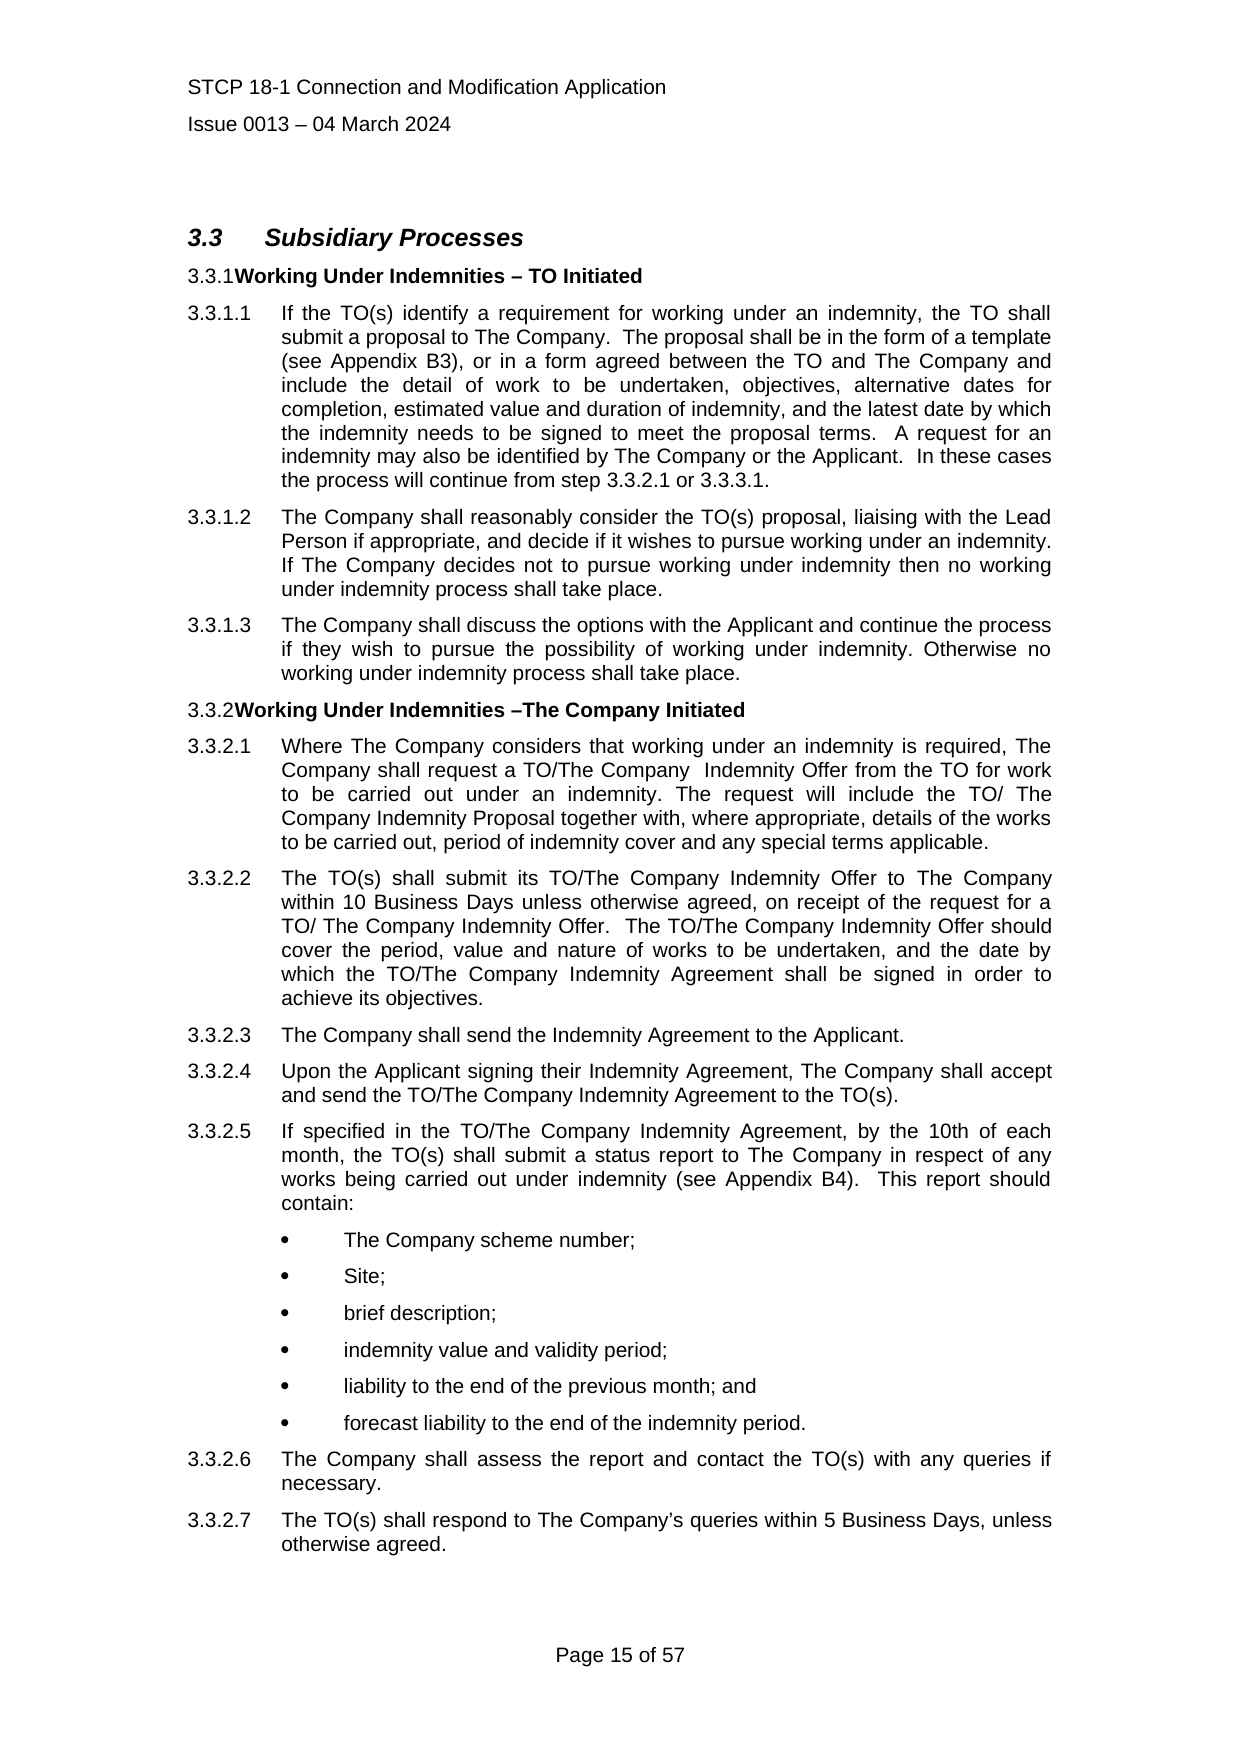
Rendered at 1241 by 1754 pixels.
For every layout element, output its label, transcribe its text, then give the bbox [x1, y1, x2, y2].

subtitle The TO(s) shall respond to The Company’s queries within 5 Business Days, unless otherwise agreed. [187, 1507, 1053, 1555]
subtitle Site; [281, 1264, 1053, 1288]
subtitle The TO(s) shall submit its TO/The Company Indemnity Offer to The Company within 10 Business Days unless otherwise agreed, on receipt of the request for a TO/ The Company Indemnity Offer. The TO/The Company Indemnity Offer should cover the period, value and nature of works to be undertaken, and the date by which the TO/The Company Indemnity Agreement shall be signed in order to achieve its objectives. [187, 866, 1053, 1010]
subtitle If the TO(s) identify a requirement for working under an indemnity, the TO shall submit a proposal to The Company. The proposal shall be in the form of a template (see Appendix B3), or in a form agreed between the TO and The Company and include the detail of work to be undertaken, objectives, alternative dates for completion, estimated value and duration of indemnity, and the latest date by which the indemnity needs to be signed to meet the proposal terms. A request for an indemnity may also be identified by The Company or the Applicant. In these cases the process will continue from step 3.3.2.1 or 3.3.3.1. [187, 301, 1053, 492]
subtitle forecast liability to the end of the indemnity period. [281, 1411, 1053, 1434]
subtitle liability to the end of the previous month; and [281, 1374, 1053, 1398]
subtitle Upon the Applicant signing their Indemnity Agreement, The Company shall accept and send the TO/The Company Indemnity Agreement to the TO(s). [187, 1059, 1053, 1107]
subtitle The Company shall discuss the options with the Applicant and continue the process if they wish to pursue the possibility of working under indemnity. Otherwise no working under indemnity process shall take place. [187, 613, 1053, 685]
subtitle The Company scheme number; [281, 1228, 1053, 1252]
subtitle indemnity value and validity period; [281, 1337, 1053, 1361]
subtitle The Company shall send the Indemnity Agreement to the Applicant. [187, 1022, 1053, 1046]
subtitle Subsidiary Processes [187, 223, 1053, 252]
subtitle brief description; [281, 1301, 1053, 1325]
subtitle Working Under Indemnities –The Company Initiated [187, 697, 1053, 721]
subtitle The Company shall reasonably consider the TO(s) proposal, liaising with the Lead Person if appropriate, and decide if it wishes to pursue working under an indemnity. If The Company decides not to pursue working under indemnity then no working under indemnity process shall take place. [187, 505, 1053, 601]
subtitle The Company shall assess the report and contact the TO(s) with any queries if necessary. [187, 1447, 1053, 1495]
subtitle Where The Company considers that working under an indemnity is required, The Company shall request a TO/The Company Indemnity Offer from the TO for work to be carried out under an indemnity. The request will include the TO/ The Company Indemnity Proposal together with, where appropriate, details of the works to be carried out, period of indemnity cover and any special terms applicable. [187, 734, 1053, 854]
subtitle Working Under Indemnities – TO Initiated [187, 264, 1053, 288]
subtitle If specified in the TO/The Company Indemnity Agreement, by the 10th of each month, the TO(s) shall submit a status report to The Company in respect of any works being carried out under indemnity (see Appendix B4). This report should contain: [187, 1119, 1053, 1215]
